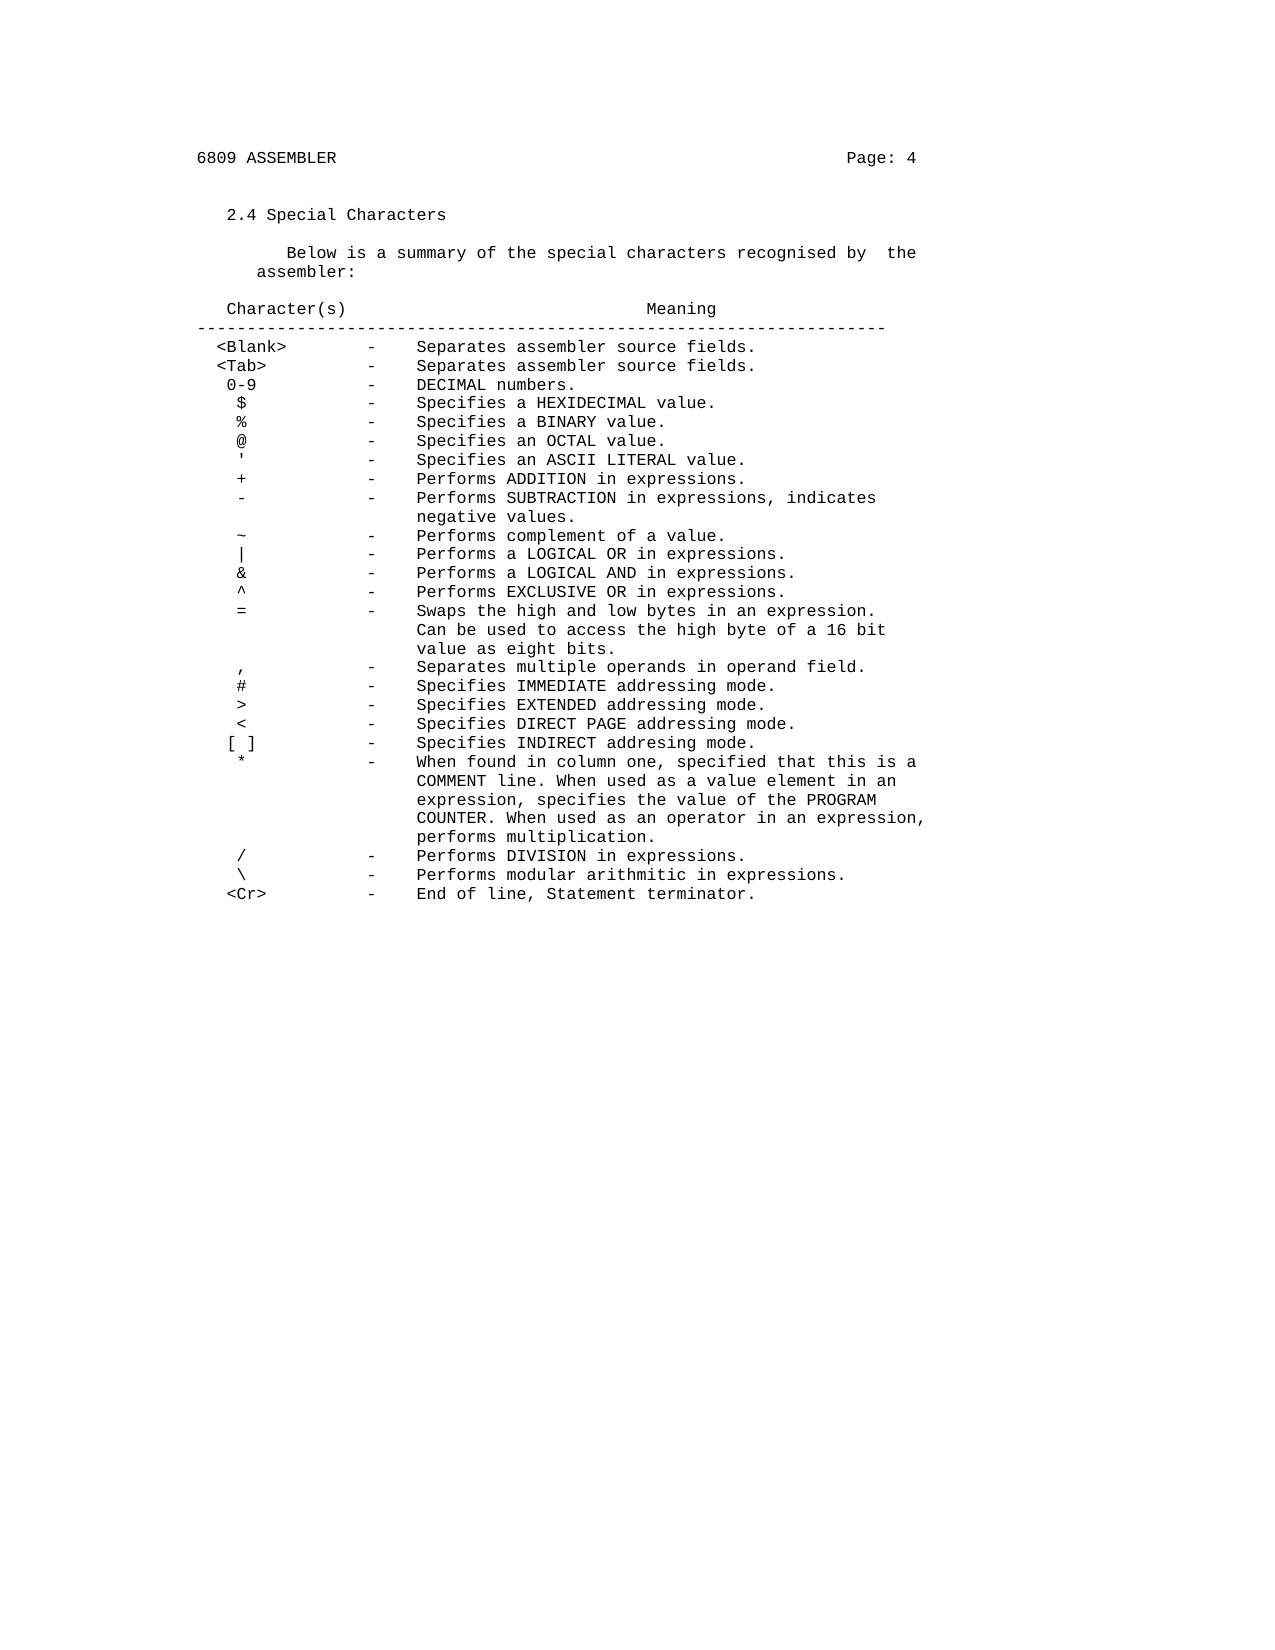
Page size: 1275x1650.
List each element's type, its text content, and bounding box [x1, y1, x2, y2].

text | - Performs a LOGICAL OR in expressions. [156, 546, 1118, 565]
text 0-9 - DECIMAL numbers. [156, 376, 1118, 395]
text COMMENT line. When used as a value element in an [156, 772, 1118, 791]
text Below is a summary of the special characters recognised by the [156, 244, 1118, 263]
text value as eight bits. [156, 640, 1118, 659]
text <Blank> - Separates assembler source fields. [156, 338, 1118, 357]
text expression, specifies the value of the PROGRAM [156, 791, 1118, 810]
text ~ - Performs complement of a value. [156, 527, 1118, 546]
text # - Specifies IMMEDIATE addressing mode. [156, 678, 1118, 697]
text COUNTER. When used as an operator in an expression, [156, 810, 1118, 829]
text --------------------------------------------------------------------- [156, 320, 1118, 338]
text 2.4 Special Characters [156, 207, 1118, 225]
text > - Specifies EXTENDED addressing mode. [156, 697, 1118, 716]
text $ - Specifies a HEXIDECIMAL value. [156, 395, 1118, 414]
text performs multiplication. [156, 829, 1118, 848]
text ^ - Performs EXCLUSIVE OR in expressions. [156, 584, 1118, 602]
text ' - Specifies an ASCII LITERAL value. [156, 452, 1118, 471]
text < - Specifies DIRECT PAGE addressing mode. [156, 716, 1118, 734]
text <Cr> - End of line, Statement terminator. [156, 885, 1118, 904]
text <Tab> - Separates assembler source fields. [156, 357, 1118, 376]
text @ - Specifies an OCTAL value. [156, 433, 1118, 452]
text / - Performs DIVISION in expressions. [156, 848, 1118, 866]
text \ - Performs modular arithmitic in expressions. [156, 866, 1118, 885]
text = - Swaps the high and low bytes in an expression. [156, 602, 1118, 621]
text Character(s) Meaning [156, 301, 1118, 320]
text % - Specifies a BINARY value. [156, 414, 1118, 433]
text + - Performs ADDITION in expressions. [156, 471, 1118, 489]
text 6809 ASSEMBLER Page: 4 [156, 150, 1118, 169]
text [ ] - Specifies INDIRECT addresing mode. [156, 734, 1118, 753]
text * - When found in column one, specified that this is a [156, 753, 1118, 772]
text assembler: [156, 263, 1118, 282]
text Can be used to access the high byte of a 16 bit [156, 621, 1118, 640]
text , - Separates multiple operands in operand field. [156, 659, 1118, 678]
text & - Performs a LOGICAL AND in expressions. [156, 565, 1118, 584]
text negative values. [156, 508, 1118, 527]
text - - Performs SUBTRACTION in expressions, indicates [156, 489, 1118, 508]
